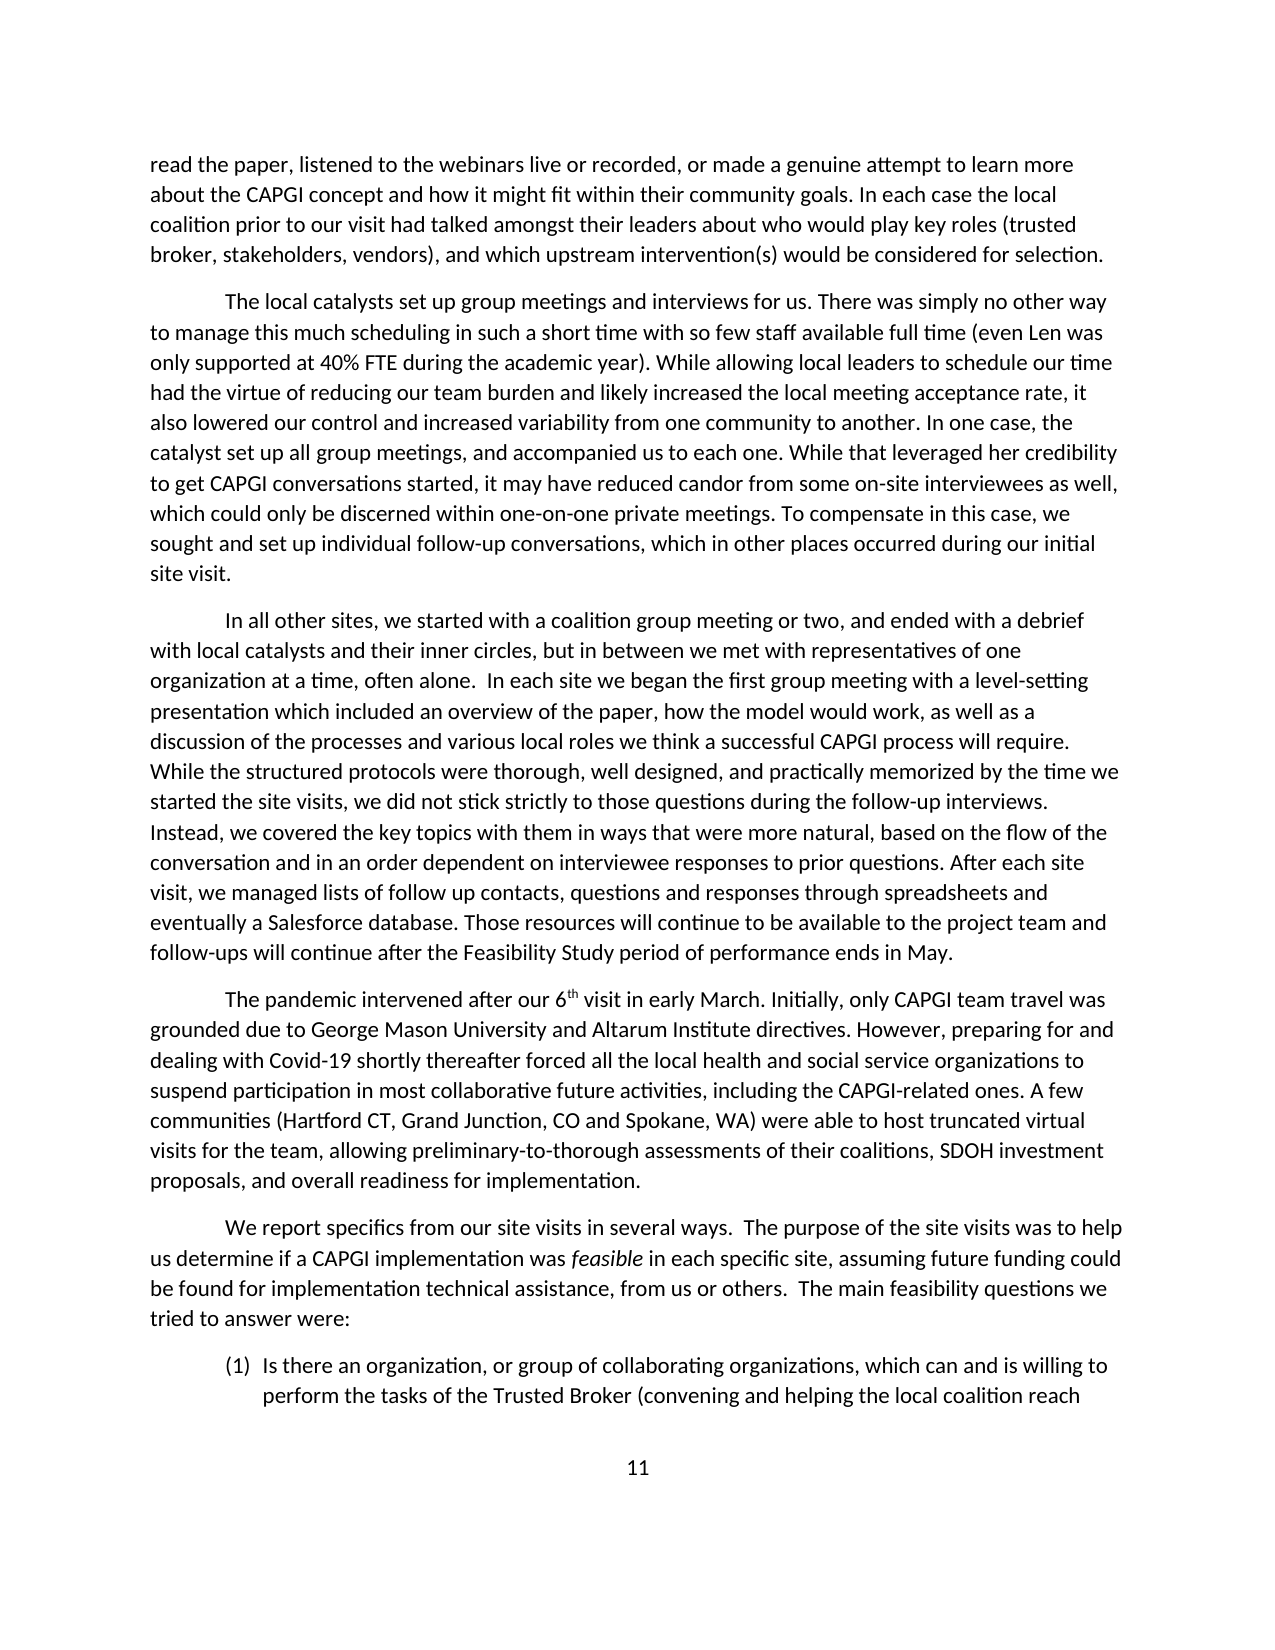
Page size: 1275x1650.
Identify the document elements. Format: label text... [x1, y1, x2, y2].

text We report specifics from our site visits in several ways. The purpose of the site visits was to help us determine if a CAPGI implementation was feasible in each specific site, assuming future funding could be found for implementation technical assistance, from us or others. The main feasibility questions we tried to answer were: [150, 1213, 1125, 1332]
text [150, 150, 1125, 269]
text The pandemic intervened after our 6th visit in early March. Initially, only CAPGI team travel was grounded due to George Mason University and Altarum Institute directives. However, preparing for and dealing with Covid-19 shortly thereafter forced all the local health and social service organizations to suspend participation in most collaborative future activities, including the CAPGI-related ones. A few communities (Hartford CT, Grand Junction, CO and Spokane, WA) were able to host truncated virtual visits for the team, allowing preliminary-to-thorough assessments of their coalitions, SDOH investment proposals, and overall readiness for implementation. [150, 985, 1125, 1195]
text In all other sites, we started with a coalition group meeting or two, and ended with a debrief with local catalysts and their inner circles, but in between we met with representatives of one organization at a time, often alone. In each site we began the first group meeting with a level-setting presentation which included an overview of the paper, how the model would work, as well as a discussion of the processes and various local roles we think a successful CAPGI process will require. While the structured protocols were thorough, well designed, and practically memorized by the time we started the site visits, we did not stick strictly to those questions during the follow-up interviews. Instead, we covered the key topics with them in ways that were more natural, based on the flow of the conversation and in an order dependent on interviewee responses to prior questions. After each site visit, we managed lists of follow up contacts, questions and responses through spreadsheets and eventually a Salesforce database. Those resources will continue to be available to the project team and follow-ups will continue after the Feasibility Study period of performance ends in May. [150, 606, 1125, 967]
text The local catalysts set up group meetings and interviews for us. There was simply no other way to manage this much scheduling in such a short time with so few staff available full time (even Len was only supported at 40% FTE during the academic year). While allowing local leaders to schedule our time had the virtue of reducing our team burden and likely increased the local meeting acceptance rate, it also lowered our control and increased variability from one community to another. In one case, the catalyst set up all group meetings, and accompanied us to each one. While that leveraged her credibility to get CAPGI conversations started, it may have reduced candor from some on-site interviewees as well, which could only be discerned within one-on-one private meetings. To compensate in this case, we sought and set up individual follow-up conversations, which in other places occurred during our initial site visit. [150, 287, 1125, 587]
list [225, 1351, 1125, 1409]
